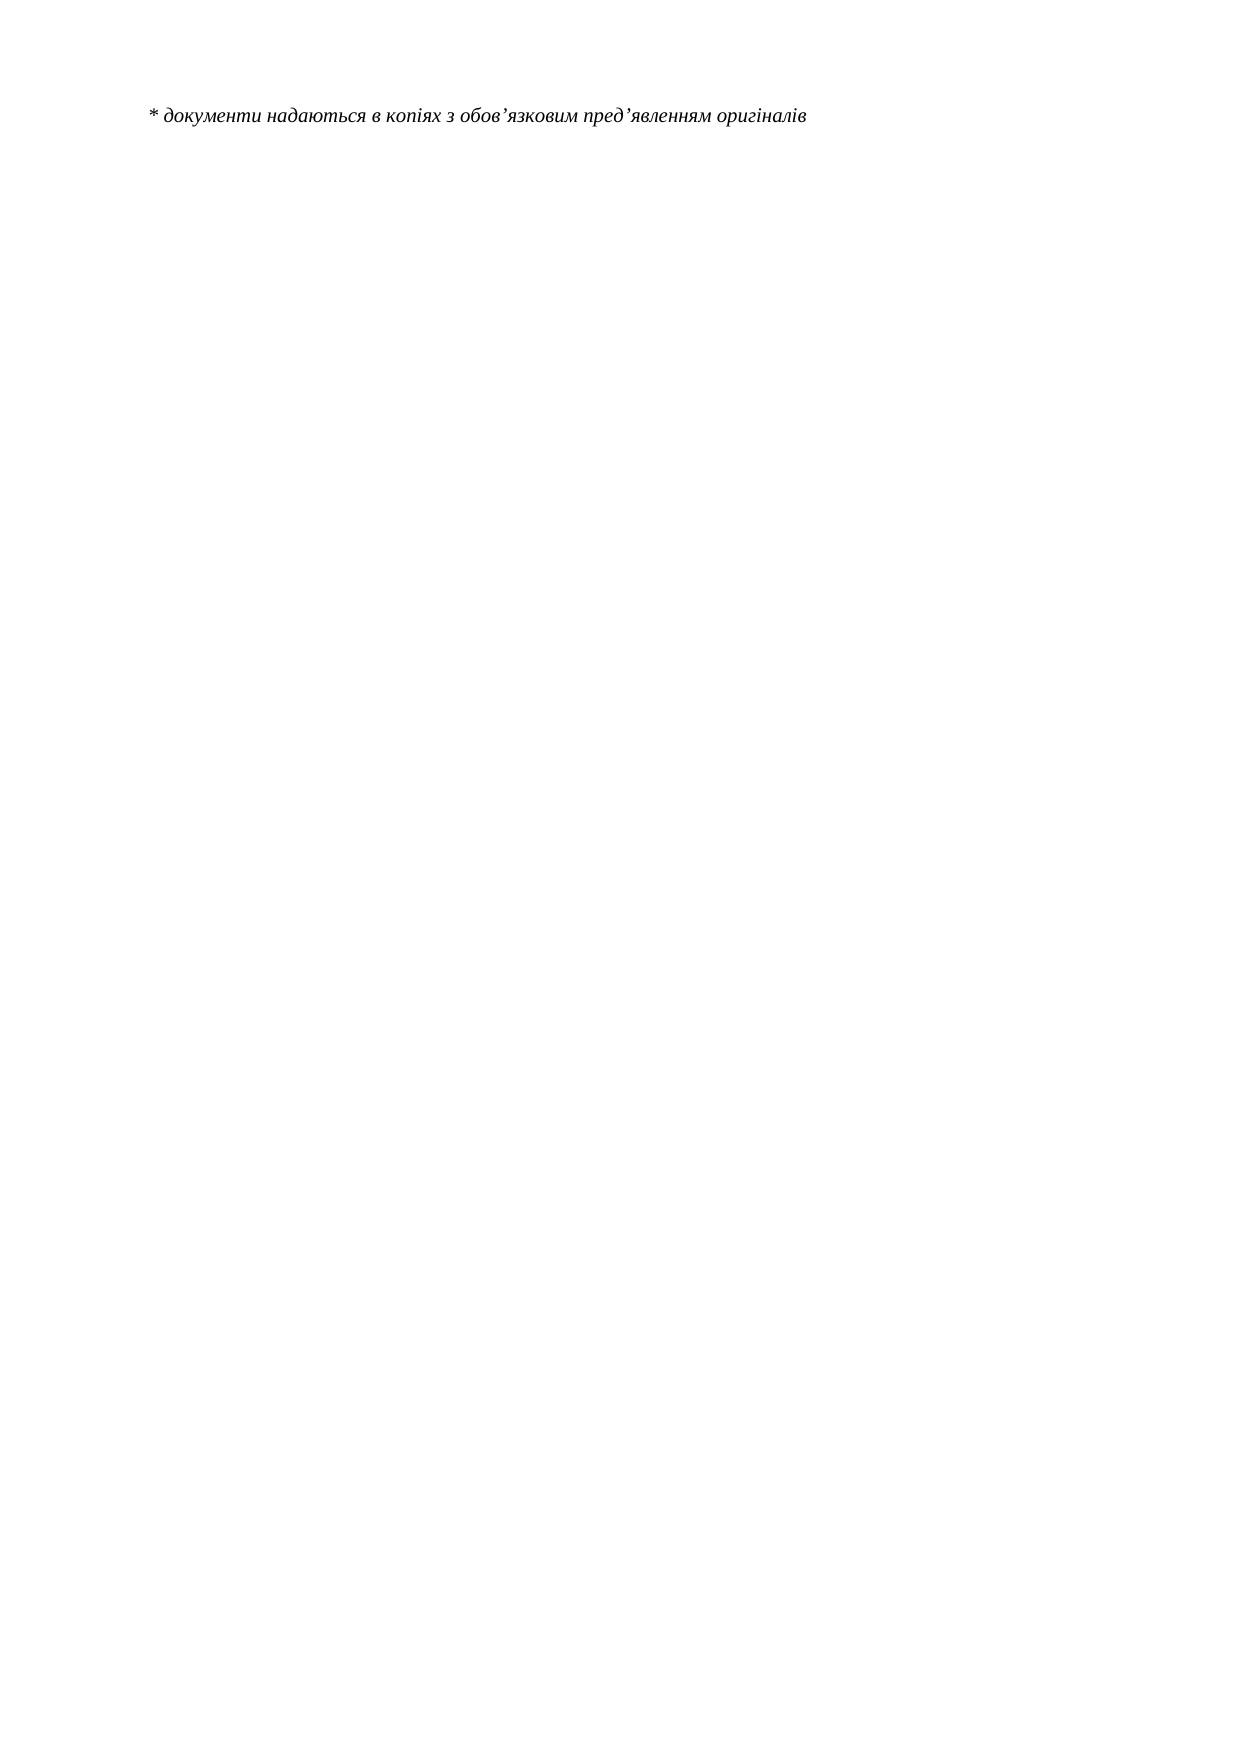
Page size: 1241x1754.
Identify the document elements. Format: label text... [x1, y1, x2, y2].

text * документи надаються в копіях з обов’язковим пред’явленням оригіналів [148, 103, 1152, 127]
